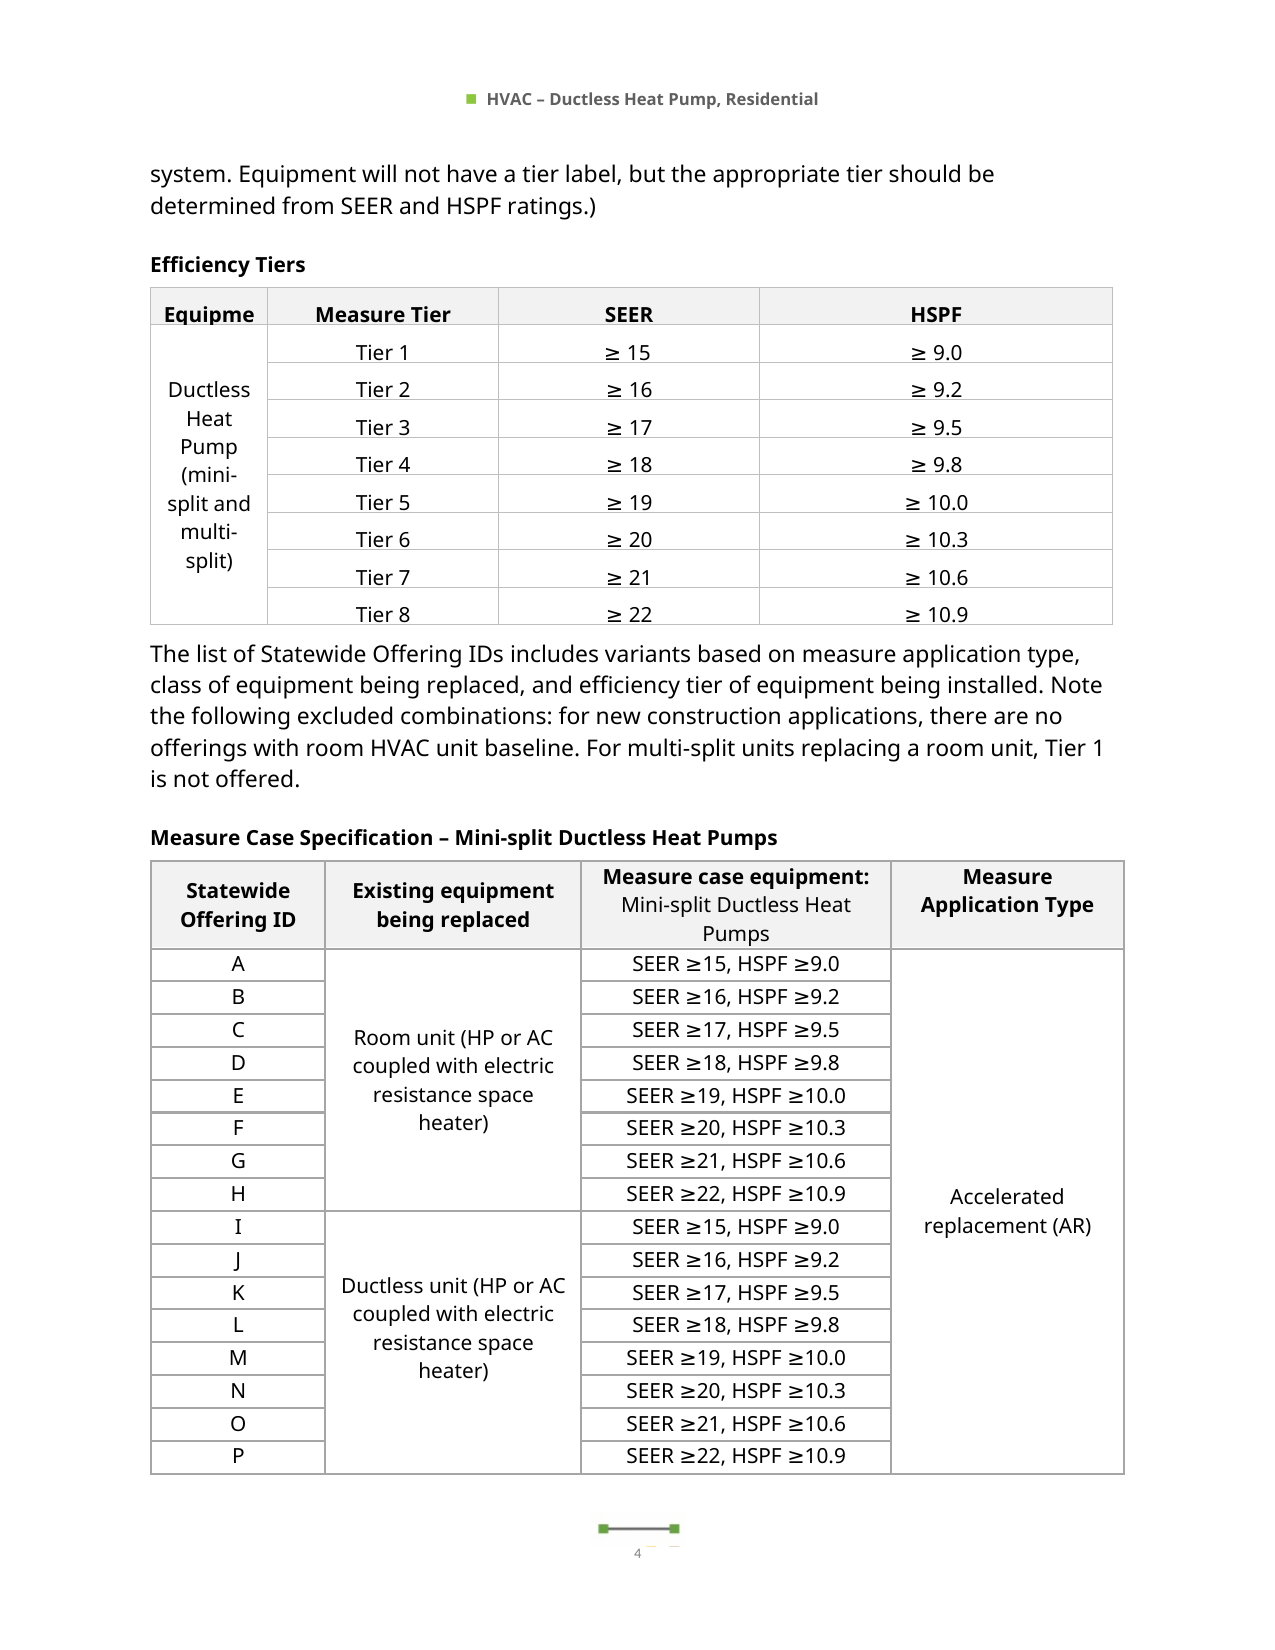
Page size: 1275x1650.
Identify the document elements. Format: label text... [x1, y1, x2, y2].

table_cell ≥ 9.8 [760, 438, 1112, 474]
table_cell SEER ≥15, HSPF ≥9.0 [582, 950, 890, 980]
table_header Equipment [151, 288, 267, 324]
table_cell Room unit (HP or AC coupled with electric resistance space heater) [326, 950, 580, 1210]
table_cell F [152, 1114, 324, 1144]
table_cell G [152, 1146, 324, 1177]
table_cell SEER ≥16, HSPF ≥9.2 [582, 1245, 890, 1276]
table_cell C [152, 1015, 324, 1046]
table_cell Tier 2 [268, 363, 498, 399]
picture [589, 1512, 684, 1547]
table_header Measure Application Type [892, 862, 1123, 947]
table_cell SEER ≥19, HSPF ≥10.0 [582, 1343, 890, 1374]
table_cell B [152, 982, 324, 1013]
table_cell SEER ≥19, HSPF ≥10.0 [582, 1081, 890, 1111]
table_cell ≥ 10.9 [760, 588, 1112, 624]
table_cell Tier 7 [268, 550, 498, 587]
table_cell ≥ 17 [499, 400, 759, 437]
table_cell Tier 5 [268, 475, 498, 512]
table_cell SEER ≥17, HSPF ≥9.5 [582, 1278, 890, 1308]
table_header Existing equipment being replaced [326, 862, 580, 947]
table_cell H [152, 1179, 324, 1210]
table_cell ≥ 16 [499, 363, 759, 399]
table_header Measure Tier [268, 288, 498, 324]
table_cell Tier 1 [268, 325, 498, 362]
table_cell Tier 6 [268, 513, 498, 549]
table_cell K [152, 1278, 324, 1308]
table_cell ≥ 9.2 [760, 363, 1112, 399]
table_cell SEER ≥16, HSPF ≥9.2 [582, 982, 890, 1013]
table_cell SEER ≥15, HSPF ≥9.0 [582, 1212, 890, 1243]
table_cell M [152, 1343, 324, 1374]
table_cell A [152, 950, 324, 980]
table_cell ≥ 20 [499, 513, 759, 549]
table_cell SEER ≥22, HSPF ≥10.9 [582, 1179, 890, 1210]
table_cell ≥ 18 [499, 438, 759, 474]
table_cell Accelerated replacement (AR) [892, 950, 1123, 1472]
table_cell Tier 4 [268, 438, 498, 474]
table_cell L [152, 1310, 324, 1341]
table_cell O [152, 1409, 324, 1439]
table_cell J [152, 1245, 324, 1276]
table_cell P [152, 1442, 324, 1472]
table_cell SEER ≥20, HSPF ≥10.3 [582, 1376, 890, 1407]
table_header Measure case equipment: Mini-split Ductless Heat Pumps [582, 862, 890, 947]
table_cell ≥ 19 [499, 475, 759, 512]
table_cell SEER ≥20, HSPF ≥10.3 [582, 1114, 890, 1144]
table_cell ≥ 10.0 [760, 475, 1112, 512]
table_header SEER [499, 288, 759, 324]
table_cell Tier 3 [268, 400, 498, 437]
table_cell ≥ 10.3 [760, 513, 1112, 549]
table_header HSPF [760, 288, 1112, 324]
text Efficiency Tiers [150, 250, 1125, 278]
table_cell Ductless unit (HP or AC coupled with electric resistance space heater) [326, 1212, 580, 1472]
table_cell E [152, 1081, 324, 1111]
table_cell ≥ 9.5 [760, 400, 1112, 437]
table_cell SEER ≥18, HSPF ≥9.8 [582, 1048, 890, 1079]
table_cell SEER ≥22, HSPF ≥10.9 [582, 1442, 890, 1472]
table_cell Tier 8 [268, 588, 498, 624]
table_cell ≥ 15 [499, 325, 759, 362]
table_cell SEER ≥21, HSPF ≥10.6 [582, 1409, 890, 1439]
table_cell SEER ≥21, HSPF ≥10.6 [582, 1146, 890, 1177]
table_header Statewide Offering ID [152, 862, 324, 947]
table_cell Ductless Heat Pump (mini-split and multi-split) [151, 325, 267, 624]
table_cell SEER ≥18, HSPF ≥9.8 [582, 1310, 890, 1341]
text The list of Statewide Offering IDs includes variants based on measure application type, class of equipment being replaced, and efficiency tier of equipment being installed. Note the following excluded combinations: for new construction applications, there are no offerings with room HVAC unit baseline. For multi-split units replacing a room unit, Tier 1 is not offered. [150, 638, 1125, 794]
table_cell D [152, 1048, 324, 1079]
table_cell N [152, 1376, 324, 1407]
table_cell ≥ 22 [499, 588, 759, 624]
table_cell ≥ 10.6 [760, 550, 1112, 587]
table_cell ≥ 21 [499, 550, 759, 587]
table_cell I [152, 1212, 324, 1243]
table_cell ≥ 9.0 [760, 325, 1112, 362]
text Measure Case Specification – Mini-split Ductless Heat Pumps [150, 823, 1125, 852]
table_cell SEER ≥17, HSPF ≥9.5 [582, 1015, 890, 1046]
